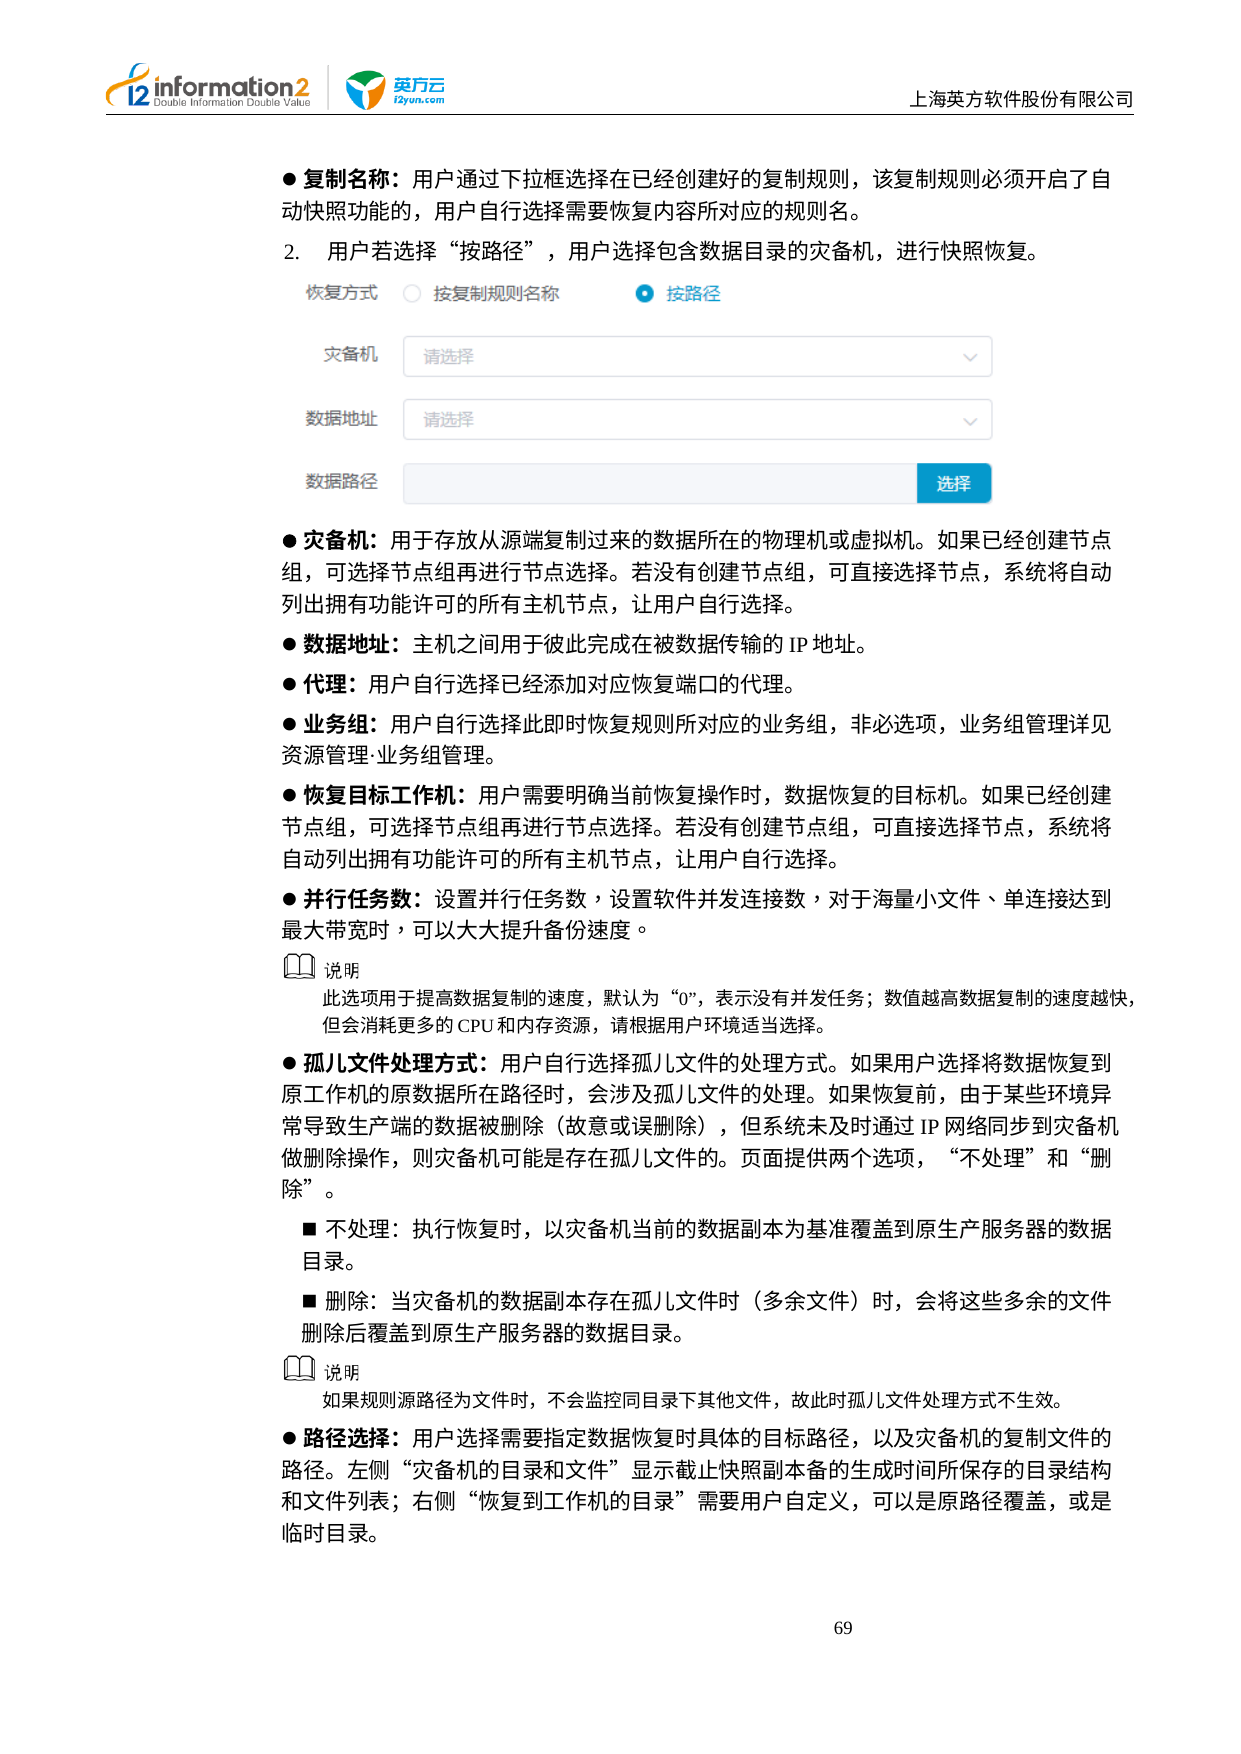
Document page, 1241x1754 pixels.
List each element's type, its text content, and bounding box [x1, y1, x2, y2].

picture [105, 52, 444, 110]
text 不处理：执行恢复时，以灾备机当前的数据副本为基准覆盖到原生产服务器的数据目录。 [301, 1212, 1134, 1276]
picture [433, 85, 444, 90]
text 并行任务数：设置并行任务数，设置软件并发连接数，对于海量小文件、单连接达到最大带宽时，可以大大提升备份速度。 [281, 882, 1134, 945]
picture [283, 953, 359, 979]
text 恢复目标工作机：用户需要明确当前恢复操作时，数据恢复的目标机。如果已经创建节点组，可选择节点组再进行节点选择。若没有创建节点组，可直接选择节点，系统将自动列出拥有功能许可的所有主机节点，让用户自行选择。 [281, 778, 1134, 873]
text 业务组：用户自行选择此即时恢复规则所对应的业务组，非必选项，业务组管理详见资源管理·业务组管理。 [281, 707, 1134, 770]
text 孤儿文件处理方式：用户自行选择孤儿文件的处理方式。如果用户选择将数据恢复到原工作机的原数据所在路径时，会涉及孤儿文件的处理。如果恢复前，由于某些环境异常导致生产端的数据被删除（故意或误删除），但系统未及时通过IP网络同步到灾备机做删除操作，则灾备机可能是存在孤儿文件的。页面提供两个选项，“不处理”和“删除”。 [281, 1046, 1134, 1204]
text 路径选择：用户选择需要指定数据恢复时具体的目标路径，以及灾备机的复制文件的路径。左侧“灾备机的目录和文件”显示截止快照副本备的生成时间所保存的目录结构和文件列表；右侧“恢复到工作机的目录”需要用户自定义，可以是原路径覆盖，或是临时目录。 [281, 1421, 1134, 1548]
text 复制名称：用户通过下拉框选择在已经创建好的复制规则，该复制规则必须开启了自动快照功能的，用户自行选择需要恢复内容所对应的规则名。 [281, 162, 1134, 225]
text 如果规则源路径为文件时，不会监控同目录下其他文件，故此时孤儿文件处理方式不生效。 [322, 1386, 1134, 1413]
text 数据地址：主机之间用于彼此完成在被数据传输的IP地址。 [281, 627, 1134, 658]
list 用户若选择“按路径”，用户选择包含数据目录的灾备机，进行快照恢复。 [283, 234, 1134, 265]
text 此选项用于提高数据复制的速度，默认为“0”，表示没有并发任务；数值越高数据复制的速度越快，但会消耗更多的CPU和内存资源，请根据用户环境适当选择。 [322, 983, 1134, 1037]
text 删除：当灾备机的数据副本存在孤儿文件时（多余文件）时，会将这些多余的文件删除后覆盖到原生产服务器的数据目录。 [301, 1284, 1134, 1347]
text 代理：用户自行选择已经添加对应恢复端口的代理。 [281, 667, 1134, 698]
text 灾备机：用于存放从源端复制过来的数据所在的物理机或虚拟机。如果已经创建节点组，可选择节点组再进行节点选择。若没有创建节点组，可直接选择节点，系统将自动列出拥有功能许可的所有主机节点，让用户自行选择。 [281, 523, 1134, 618]
picture [283, 1355, 359, 1381]
picture [283, 273, 1026, 516]
